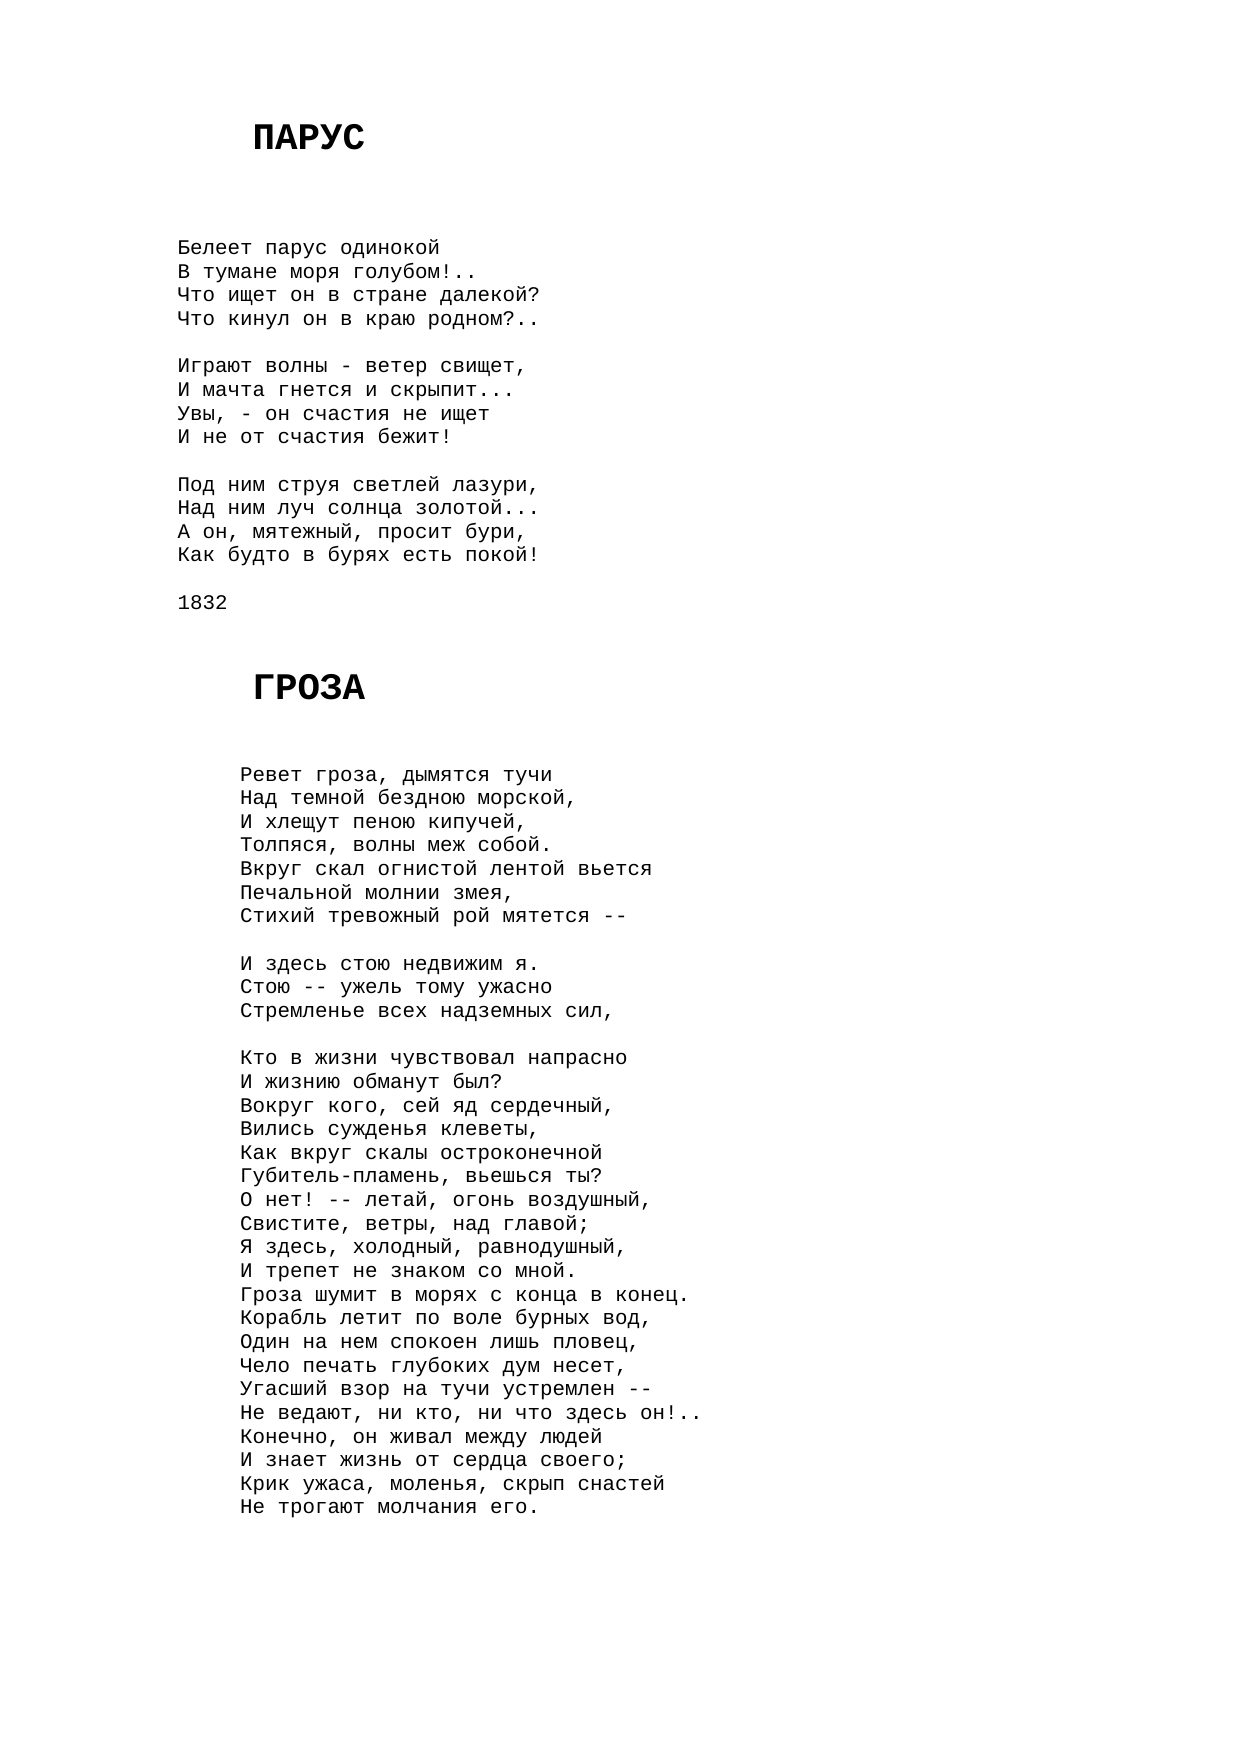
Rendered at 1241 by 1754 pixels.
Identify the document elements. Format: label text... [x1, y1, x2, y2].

text Стихий тревожный рой мятется -- [177, 905, 1152, 929]
text Не ведают, ни кто, ни что здесь он!.. [177, 1402, 1152, 1426]
text Вкруг скал огнистой лентой вьется [177, 858, 1152, 882]
text Не трогают молчания его. [177, 1497, 1152, 1520]
text И здесь стою недвижим я. [177, 953, 1152, 976]
text 1832 [177, 592, 1152, 615]
text Ревет гроза, дымятся тучи [177, 763, 1152, 787]
text Что кинул он в краю родном?.. [177, 308, 1152, 332]
text Корабль летит по воле бурных вод, [177, 1307, 1152, 1331]
text И трепет не знаком со мной. [177, 1260, 1152, 1284]
text Что ищет он в стране далекой? [177, 284, 1152, 308]
text В тумане моря голубом!.. [177, 261, 1152, 284]
text Стремленье всех надземных сил, [177, 1000, 1152, 1024]
subtitle ГРОЗА [252, 668, 1152, 711]
text Играют волны - ветер свищет, [177, 355, 1152, 379]
text Увы, - он счастия не ищет [177, 403, 1152, 426]
text Над ним луч солнца золотой... [177, 497, 1152, 521]
text И мачта гнется и скрыпит... [177, 379, 1152, 403]
text Под ним струя светлей лазури, [177, 473, 1152, 497]
text Кто в жизни чувствовал напрасно [177, 1047, 1152, 1071]
text Один на нем спокоен лишь пловец, [177, 1331, 1152, 1355]
text ПАРУС [252, 118, 1152, 161]
text Как вкруг скалы остроконечной [177, 1142, 1152, 1166]
text Белеет парус одинокой [177, 237, 1152, 261]
text Печальной молнии змея, [177, 882, 1152, 905]
text Вились сужденья клеветы, [177, 1118, 1152, 1142]
text Конечно, он живал между людей [177, 1426, 1152, 1449]
text И не от счастия бежит! [177, 426, 1152, 450]
text И знает жизнь от сердца своего; [177, 1449, 1152, 1473]
text И жизнию обманут был? [177, 1071, 1152, 1094]
text Я здесь, холодный, равнодушный, [177, 1236, 1152, 1260]
text Толпяся, волны меж собой. [177, 834, 1152, 858]
text Чело печать глубоких дум несет, [177, 1355, 1152, 1378]
text Вокруг кого, сей яд сердечный, [177, 1094, 1152, 1118]
text Стою -- ужель тому ужасно [177, 976, 1152, 1000]
text Крик ужаса, моленья, скрып снастей [177, 1473, 1152, 1497]
text И хлещут пеною кипучей, [177, 811, 1152, 834]
text Свистите, ветры, над главой; [177, 1213, 1152, 1236]
text А он, мятежный, просит бури, [177, 521, 1152, 544]
text Гроза шумит в морях с конца в конец. [177, 1284, 1152, 1307]
text Губитель-пламень, вьешься ты? [177, 1166, 1152, 1189]
text О нет! -- летай, огонь воздушный, [177, 1189, 1152, 1213]
text Угасший взор на тучи устремлен -- [177, 1378, 1152, 1402]
text Как будто в бурях есть покой! [177, 544, 1152, 568]
text Над темной бездною морской, [177, 787, 1152, 811]
